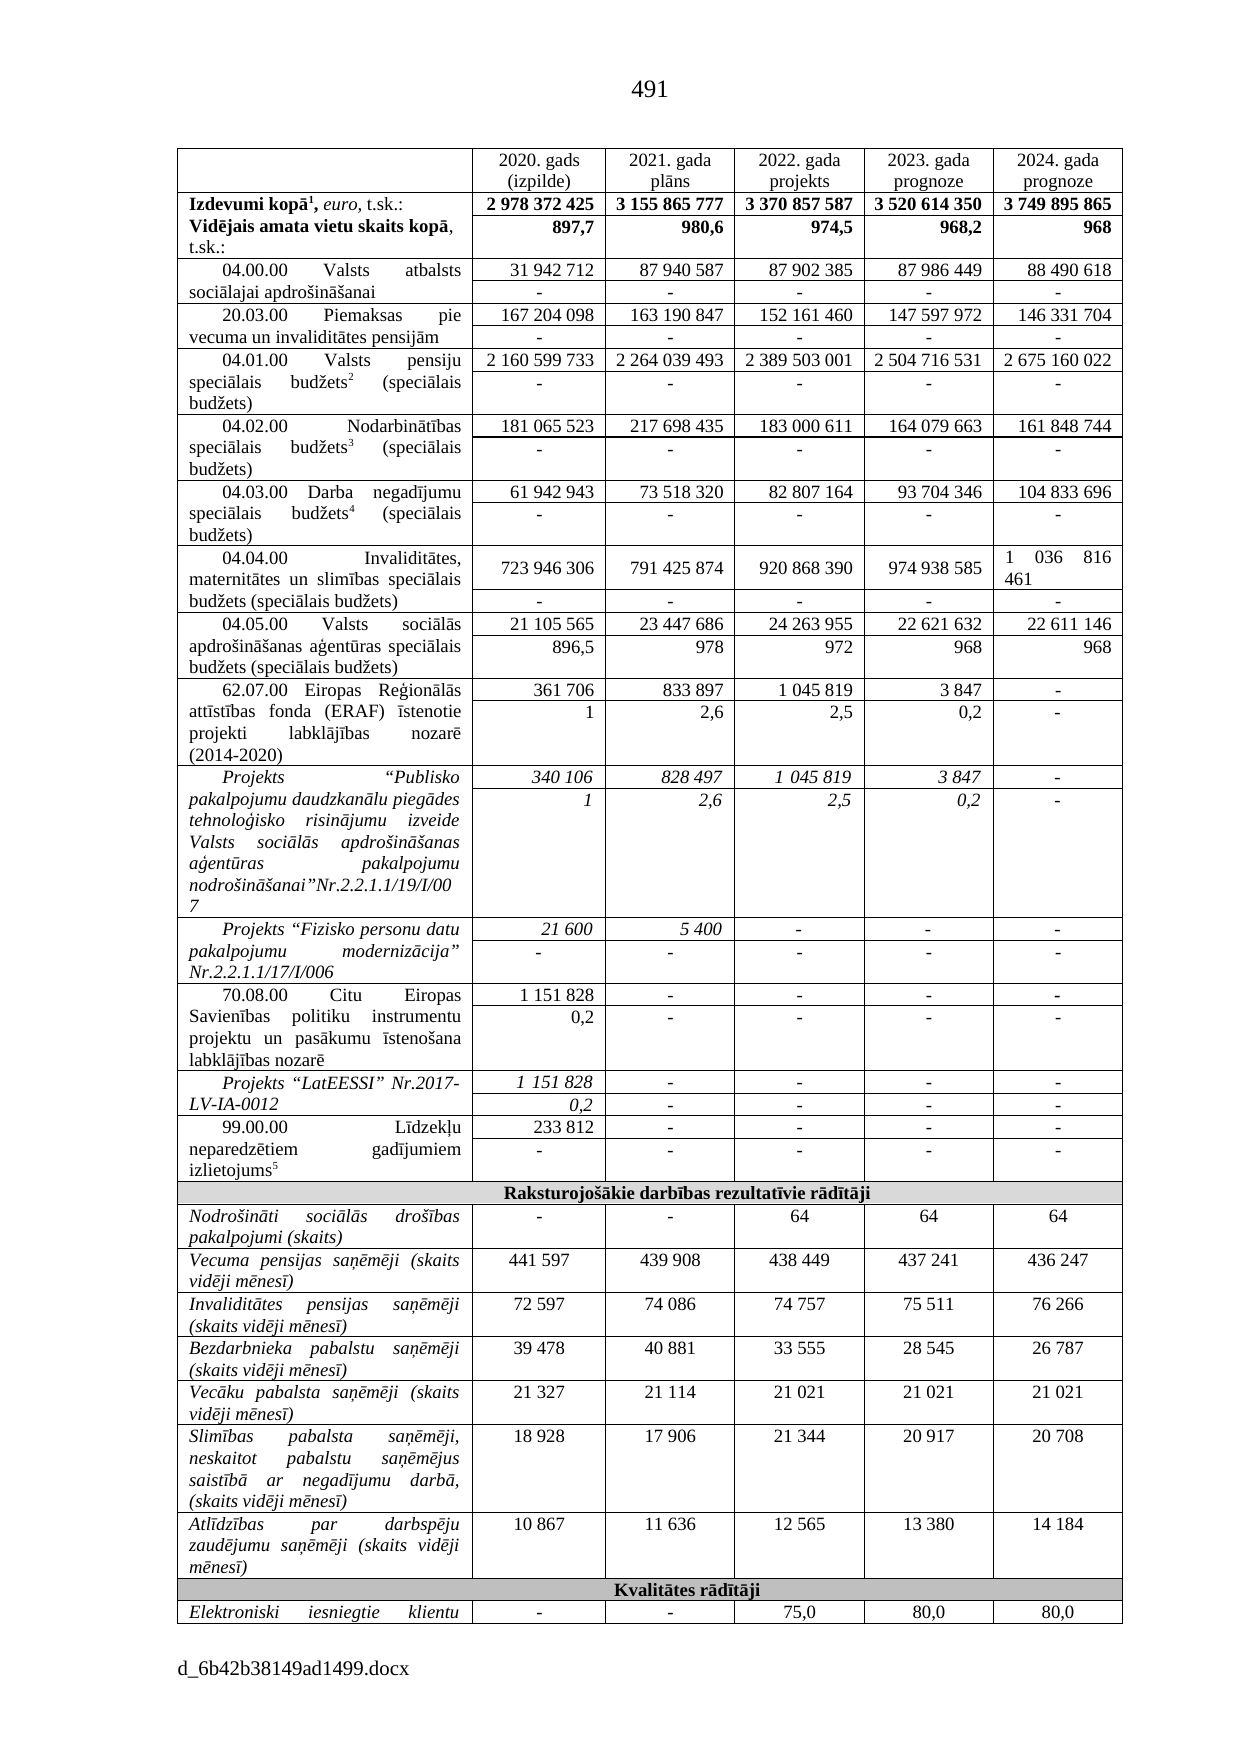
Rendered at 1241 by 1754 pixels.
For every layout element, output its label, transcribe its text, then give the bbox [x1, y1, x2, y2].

table_cell 2,6 [606, 789, 734, 917]
table_cell 1 [473, 789, 605, 917]
table_cell - [473, 326, 605, 348]
table_cell 04.05.00 Valsts sociālās apdrošināšanas aģentūras speciālais budžets (speciālais budžets) [178, 613, 472, 678]
table_cell 2 160 599 733 [473, 349, 605, 371]
table_cell - [865, 918, 993, 939]
table_cell 26 787 [994, 1337, 1122, 1380]
table_cell 21 021 [994, 1381, 1122, 1424]
table_cell 3 520 614 350 [865, 193, 993, 214]
table_cell - [606, 590, 734, 612]
table_cell 897,7 [473, 216, 605, 258]
table_cell 80,0 [994, 1601, 1122, 1623]
table_cell 75 511 [865, 1293, 993, 1336]
table_cell 21 114 [606, 1381, 734, 1424]
table_cell - [606, 438, 734, 479]
table_cell - [473, 438, 605, 479]
table_cell 1 151 828 [473, 984, 605, 1005]
table_cell - [994, 590, 1122, 612]
table_cell Raksturojošākie darbības rezultatīvie rādītāji [178, 1182, 1122, 1203]
table_cell 1 151 828 [473, 1071, 605, 1093]
table_cell 72 597 [473, 1293, 605, 1336]
table_cell - [606, 326, 734, 348]
table_cell - [994, 918, 1122, 939]
table_cell 1 045 819 [735, 679, 864, 700]
table_cell 2,5 [735, 701, 864, 765]
table_cell 723 946 306 [473, 546, 605, 589]
table_cell 24 263 955 [735, 613, 864, 634]
table_cell 20 917 [865, 1425, 993, 1512]
table_cell - [994, 281, 1122, 303]
table_cell - [994, 789, 1122, 917]
table_cell 64 [994, 1205, 1122, 1248]
table_cell 88 490 618 [994, 259, 1122, 280]
table_cell 21 021 [735, 1381, 864, 1424]
table_cell 70.08.00 Citu Eiropas Savienības politiku instrumentu projektu un pasākumu īstenošana labklājības nozarē [178, 984, 472, 1070]
table_cell - [735, 1116, 864, 1138]
table_cell 10 867 [473, 1513, 605, 1577]
table_cell 1 [473, 701, 605, 765]
table_cell 2 264 039 493 [606, 349, 734, 371]
table_cell - [865, 590, 993, 612]
table_cell 20.03.00 Piemaksas pie vecuma un invaliditātes pensijām [178, 304, 472, 348]
table_cell 974 938 585 [865, 546, 993, 589]
table_cell - [994, 503, 1122, 545]
table_cell - [865, 326, 993, 348]
table_cell - [865, 503, 993, 545]
table_cell - [994, 1139, 1122, 1181]
table_cell 33 555 [735, 1337, 864, 1380]
table_cell 361 706 [473, 679, 605, 700]
table_cell 104 833 696 [994, 481, 1122, 502]
table_cell 82 807 164 [735, 481, 864, 502]
table_cell - [735, 1006, 864, 1070]
table_cell - [865, 1006, 993, 1070]
table_cell 181 065 523 [473, 415, 605, 436]
table_cell 968 [994, 636, 1122, 678]
table_cell - [994, 701, 1122, 765]
table_cell - [994, 1006, 1122, 1070]
table_cell Projekts “Fizisko personu datu pakalpojumu modernizācija” Nr.2.2.1.1/17/I/006 [178, 918, 472, 983]
table_cell 147 597 972 [865, 304, 993, 325]
table_cell Projekts “Publisko pakalpojumu daudzkanālu piegādes tehnoloģisko risinājumu izveide Valsts sociālās apdrošināšanas aģentūras pakalpojumu nodrošināšanai”Nr.2.2.1.1/19/I/007 [178, 766, 472, 917]
table_cell 62.07.00 Eiropas Reģionālās attīstības fonda (ERAF) īstenotie projekti labklājības nozarē (2014-2020) [178, 679, 472, 765]
table_cell 2,5 [735, 789, 864, 917]
table_cell 64 [865, 1205, 993, 1248]
table_cell 5 400 [606, 918, 734, 939]
table_cell 75,0 [735, 1601, 864, 1623]
table_cell 828 497 [606, 766, 734, 788]
table_cell - [994, 1116, 1122, 1138]
table_cell 441 597 [473, 1249, 605, 1292]
table_cell 974,5 [735, 216, 864, 258]
table_cell 980,6 [606, 216, 734, 258]
table_header 2021. gada plāns [606, 149, 734, 192]
table_cell - [735, 503, 864, 545]
table_cell 87 940 587 [606, 259, 734, 280]
table_cell 04.03.00 Darba negadījumu speciālais budžets4 (speciālais budžets) [178, 481, 472, 545]
table_cell 3 847 [865, 766, 993, 788]
table_cell - [994, 372, 1122, 414]
table_cell - [473, 1205, 605, 1248]
table_cell 64 [735, 1205, 864, 1248]
table_cell - [606, 281, 734, 303]
table_cell - [735, 918, 864, 939]
table_cell 17 906 [606, 1425, 734, 1512]
table_cell - [606, 1205, 734, 1248]
table_cell - [735, 1139, 864, 1181]
table_cell 04.01.00 Valsts pensiju speciālais budžets2 (speciālais budžets) [178, 349, 472, 414]
table_cell - [606, 372, 734, 414]
table_cell 1 045 819 [735, 766, 864, 788]
table_cell - [735, 1071, 864, 1093]
table_cell 73 518 320 [606, 481, 734, 502]
table_cell 152 161 460 [735, 304, 864, 325]
table_cell 833 897 [606, 679, 734, 700]
table_cell - [865, 1116, 993, 1138]
table_cell 791 425 874 [606, 546, 734, 589]
table_cell Nodrošināti sociālās drošības pakalpojumi (skaits) [178, 1205, 472, 1248]
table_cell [178, 1601, 472, 1623]
table_cell 31 942 712 [473, 259, 605, 280]
table_cell - [606, 984, 734, 1005]
table_cell 18 928 [473, 1425, 605, 1512]
table_cell 3 370 857 587 [735, 193, 864, 214]
table_cell - [606, 1094, 734, 1115]
table_cell - [865, 372, 993, 414]
table_cell 74 086 [606, 1293, 734, 1336]
table_cell 2 389 503 001 [735, 349, 864, 371]
table_cell 437 241 [865, 1249, 993, 1292]
table_header 2022. gada projekts [735, 149, 864, 192]
table_cell - [606, 1139, 734, 1181]
table_cell 14 184 [994, 1513, 1122, 1577]
table_cell - [606, 1006, 734, 1070]
table_cell 0,2 [865, 789, 993, 917]
table_cell 438 449 [735, 1249, 864, 1292]
table_cell 04.04.00 Invaliditātes, maternitātes un slimības speciālais budžets (speciālais budžets) [178, 546, 472, 612]
table_cell 2 675 160 022 [994, 349, 1122, 371]
table_cell 28 545 [865, 1337, 993, 1380]
table_cell 21 105 565 [473, 613, 605, 634]
table_header 2023. gada prognoze [865, 149, 993, 192]
table_cell 163 190 847 [606, 304, 734, 325]
table_cell - [865, 1071, 993, 1093]
table_cell 2 978 372 425 [473, 193, 605, 214]
table_cell - [473, 1601, 605, 1623]
table_cell - [865, 984, 993, 1005]
table_cell 11 636 [606, 1513, 734, 1577]
table_cell Projekts “LatEESSI” Nr.2017-LV-IA-0012 [178, 1071, 472, 1115]
table_cell 0,2 [473, 1006, 605, 1070]
table_cell 164 079 663 [865, 415, 993, 436]
table_cell 1 036 816 461 [994, 546, 1122, 589]
table_cell 39 478 [473, 1337, 605, 1380]
table_cell 04.02.00 Nodarbinātības speciālais budžets3 (speciālais budžets) [178, 415, 472, 479]
table_cell - [994, 766, 1122, 788]
table_cell 22 611 146 [994, 613, 1122, 634]
table_cell 21 344 [735, 1425, 864, 1512]
table_cell Kvalitātes rādītāji [178, 1579, 1122, 1600]
table_cell 61 942 943 [473, 481, 605, 502]
table_cell Izdevumi kopā1, euro, t.sk.: Vidējais amata vietu skaits kopā, t.sk.: [178, 193, 472, 258]
table_cell - [865, 1139, 993, 1181]
table_cell - [994, 1071, 1122, 1093]
table_cell - [735, 941, 864, 983]
table_cell 0,2 [473, 1094, 605, 1115]
table_cell - [865, 281, 993, 303]
table_cell - [865, 941, 993, 983]
table_cell 80,0 [865, 1601, 993, 1623]
table_cell 76 266 [994, 1293, 1122, 1336]
table_cell - [865, 438, 993, 479]
table_cell 978 [606, 636, 734, 678]
table_cell 40 881 [606, 1337, 734, 1380]
table_cell - [606, 1601, 734, 1623]
table_header 2024. gada prognoze [994, 149, 1122, 192]
table_cell 340 106 [473, 766, 605, 788]
table_cell 920 868 390 [735, 546, 864, 589]
table_cell - [473, 1139, 605, 1181]
table_cell - [994, 1094, 1122, 1115]
table_cell Atlīdzības par darbspēju zaudējumu saņēmēji (skaits vidēji mēnesī) [178, 1513, 472, 1577]
table_cell Slimības pabalsta saņēmēji, neskaitot pabalstu saņēmējus saistībā ar negadījumu darbā, (skaits vidēji mēnesī) [178, 1425, 472, 1512]
table_cell 3 155 865 777 [606, 193, 734, 214]
table_cell - [473, 281, 605, 303]
table_cell 436 247 [994, 1249, 1122, 1292]
table_cell 167 204 098 [473, 304, 605, 325]
table_cell 972 [735, 636, 864, 678]
table_cell 968 [865, 636, 993, 678]
table_cell 217 698 435 [606, 415, 734, 436]
table_cell 87 902 385 [735, 259, 864, 280]
table_cell Bezdarbnieka pabalstu saņēmēji (skaits vidēji mēnesī) [178, 1337, 472, 1380]
table_cell 3 847 [865, 679, 993, 700]
table_cell 439 908 [606, 1249, 734, 1292]
table_cell - [735, 326, 864, 348]
table_cell - [735, 438, 864, 479]
table_cell 2,6 [606, 701, 734, 765]
table_cell 968,2 [865, 216, 993, 258]
table_cell - [994, 438, 1122, 479]
table_cell - [994, 679, 1122, 700]
table_cell - [606, 1071, 734, 1093]
table_cell - [865, 1094, 993, 1115]
table_cell 896,5 [473, 636, 605, 678]
table_cell 21 327 [473, 1381, 605, 1424]
table_cell 146 331 704 [994, 304, 1122, 325]
table_cell - [735, 281, 864, 303]
table_cell - [606, 941, 734, 983]
table_cell 161 848 744 [994, 415, 1122, 436]
table_cell - [735, 590, 864, 612]
table_cell - [994, 941, 1122, 983]
table_cell 13 380 [865, 1513, 993, 1577]
table_header [178, 149, 472, 192]
table_cell Invaliditātes pensijas saņēmēji (skaits vidēji mēnesī) [178, 1293, 472, 1336]
table_cell - [473, 941, 605, 983]
table_cell 968 [994, 216, 1122, 258]
table_cell - [473, 590, 605, 612]
table_cell - [606, 503, 734, 545]
table_cell 183 000 611 [735, 415, 864, 436]
table_cell 99.00.00 Līdzekļu neparedzētiem gadījumiem izlietojums5 [178, 1116, 472, 1181]
table_cell - [473, 372, 605, 414]
table_cell 93 704 346 [865, 481, 993, 502]
table_cell - [994, 984, 1122, 1005]
table_cell 22 621 632 [865, 613, 993, 634]
table_cell - [473, 503, 605, 545]
table_cell 2 504 716 531 [865, 349, 993, 371]
table_cell - [735, 984, 864, 1005]
table_cell Vecāku pabalsta saņēmēji (skaits vidēji mēnesī) [178, 1381, 472, 1424]
table_cell Vecuma pensijas saņēmēji (skaits vidēji mēnesī) [178, 1249, 472, 1292]
table_cell 12 565 [735, 1513, 864, 1577]
table_cell - [606, 1116, 734, 1138]
table_cell - [994, 326, 1122, 348]
table_cell 23 447 686 [606, 613, 734, 634]
table_cell 87 986 449 [865, 259, 993, 280]
table_cell - [735, 1094, 864, 1115]
table_cell 21 021 [865, 1381, 993, 1424]
table_cell 74 757 [735, 1293, 864, 1336]
table_cell 233 812 [473, 1116, 605, 1138]
table_cell - [735, 372, 864, 414]
table_cell 21 600 [473, 918, 605, 939]
table_cell 3 749 895 865 [994, 193, 1122, 214]
table_header 2020. gads (izpilde) [473, 149, 605, 192]
table_cell 04.00.00 Valsts atbalsts sociālajai apdrošināšanai [178, 259, 472, 303]
table_cell 20 708 [994, 1425, 1122, 1512]
table_cell 0,2 [865, 701, 993, 765]
